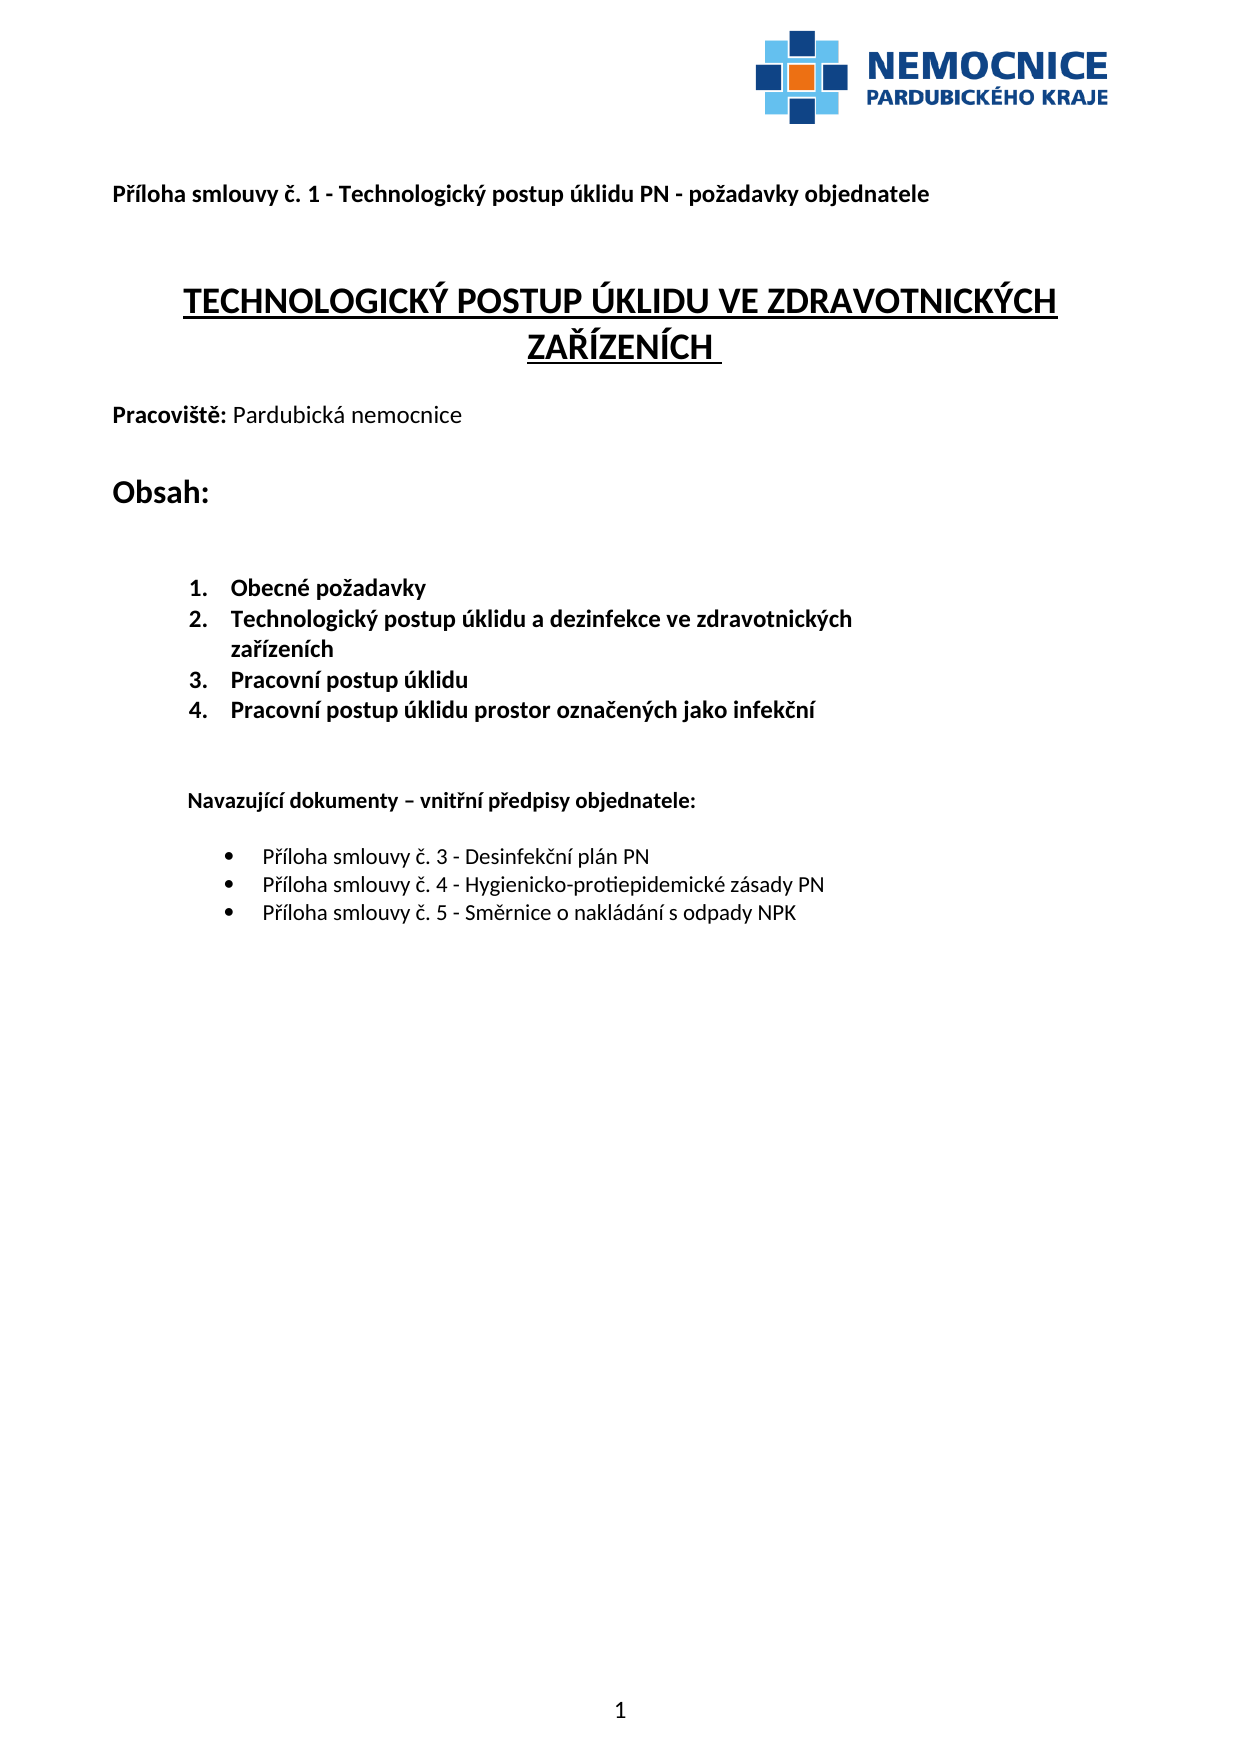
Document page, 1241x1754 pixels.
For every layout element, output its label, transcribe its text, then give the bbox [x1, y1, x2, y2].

title Pracoviště: Pardubická nemocnice [112, 399, 1128, 430]
list Obecné požadavky [189, 572, 955, 603]
text Příloha smlouvy č. 1 - Technologický postup úklidu PN - požadavky objednatele [112, 178, 1128, 208]
list Pracovní postup úklidu prostor označených jako infekční [189, 694, 1128, 725]
list Příloha smlouvy č. 5 - Směrnice o nakládání s odpady NPK [225, 898, 1128, 926]
title Obsah: [112, 471, 1128, 511]
list Příloha smlouvy č. 4 - Hygienicko-protiepidemické zásady PN [225, 870, 1128, 898]
list Technologický postup úklidu a dezinfekce ve zdravotnických zařízeních [189, 603, 955, 664]
text Navazující dokumenty – vnitřní předpisy objednatele: [187, 786, 1128, 814]
list Příloha smlouvy č. 3 - Desinfekční plán PN [225, 842, 1128, 870]
list Pracovní postup úklidu [189, 664, 1128, 694]
picture [754, 30, 1108, 125]
title TECHNOLOGICKÝ POSTUP ÚKLIDU VE ZDRAVOTNICKÝCH ZAŘÍZENÍCH [112, 277, 1128, 369]
